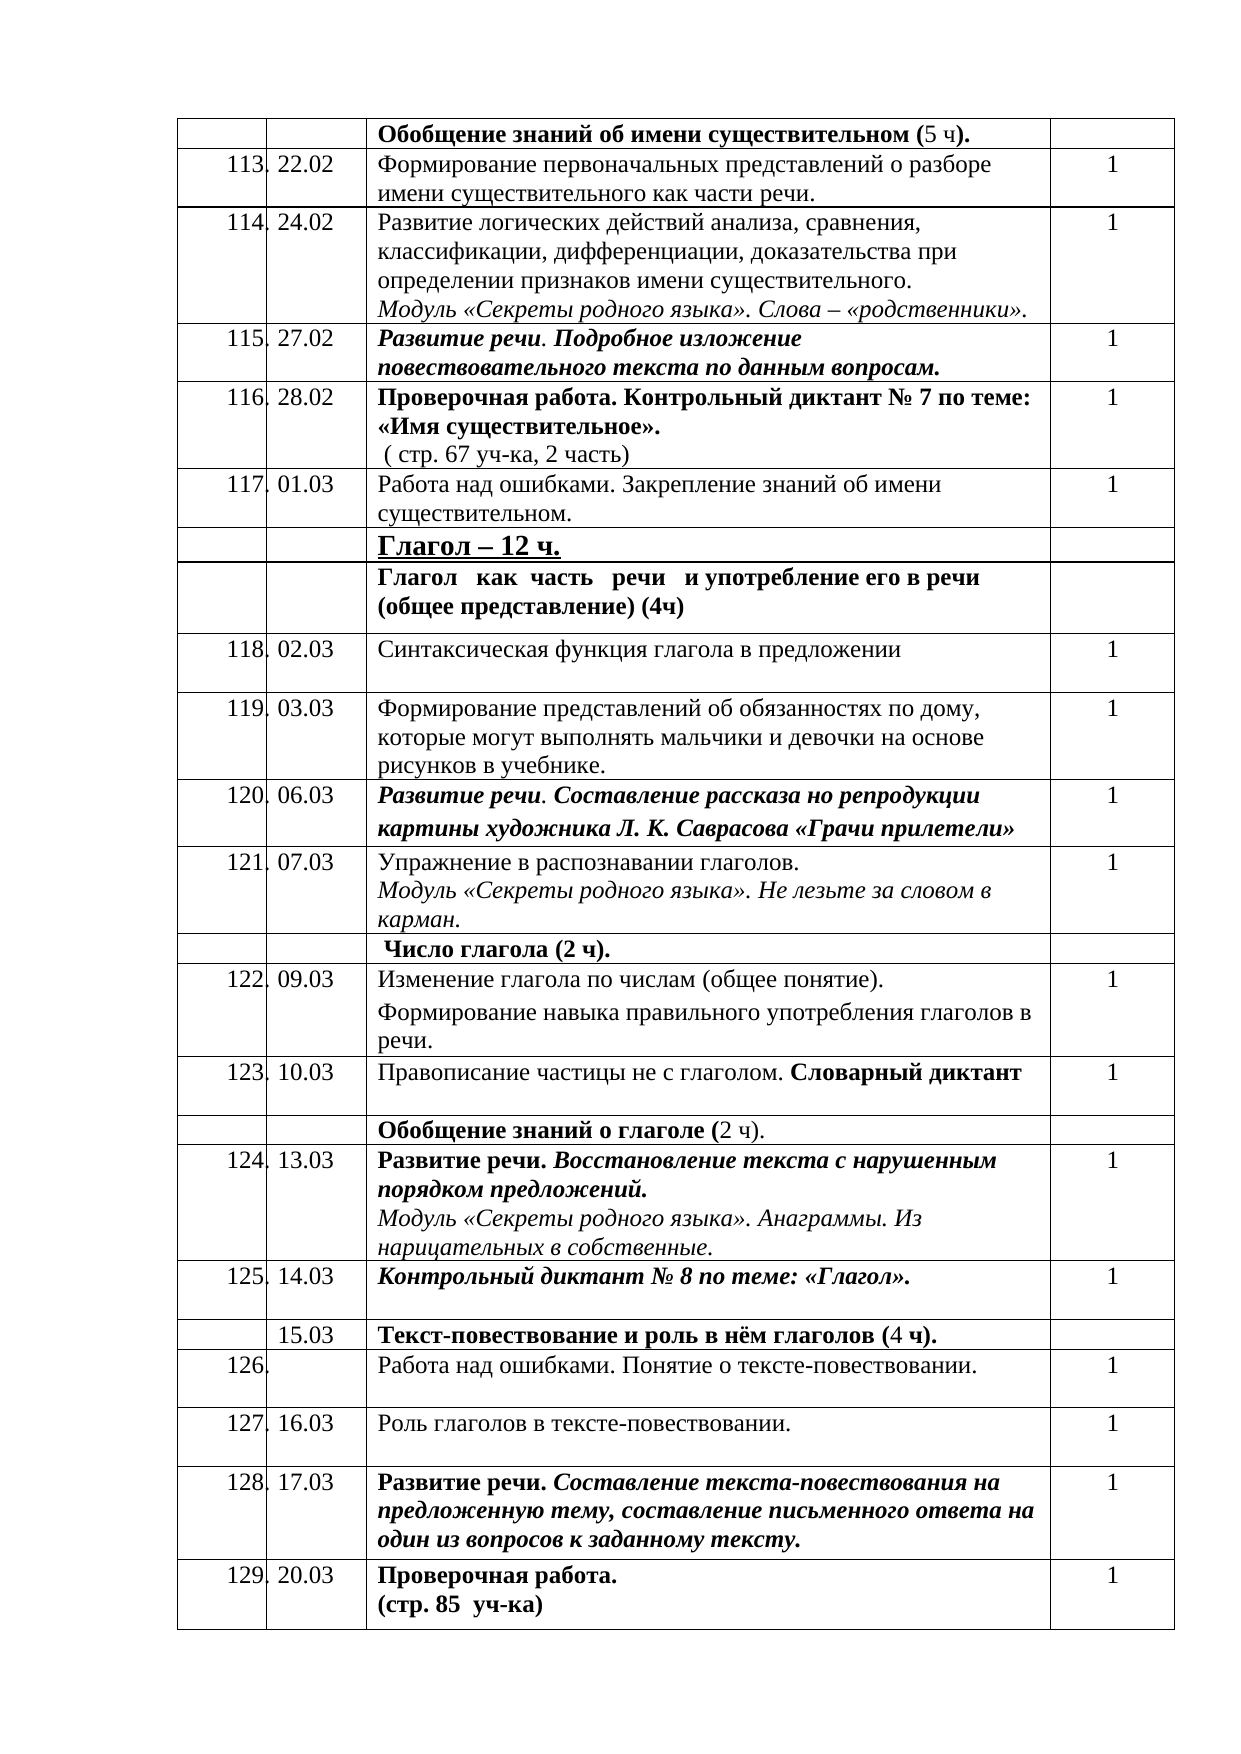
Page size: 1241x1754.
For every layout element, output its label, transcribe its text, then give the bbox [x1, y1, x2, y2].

table_cell 1 [1051, 1057, 1174, 1114]
table_cell Работа над ошибками. Закрепление знаний об имени существительном. [367, 469, 1050, 527]
table_cell 1 [1051, 1560, 1174, 1629]
table_cell 28.02 [267, 382, 366, 468]
table_cell Роль глаголов в тексте-повествовании. [367, 1408, 1050, 1466]
table_cell [178, 382, 266, 468]
table_cell [178, 1145, 266, 1260]
table_cell [178, 149, 266, 206]
table_cell Число глагола (2 ч). [367, 934, 1050, 963]
table_cell [1051, 563, 1174, 633]
table_cell 1 [1051, 1408, 1174, 1466]
table_cell Изменение глагола по числам (общее понятие). Формирование навыка правильного употребления глаголов в речи. [367, 964, 1050, 1056]
table_cell 1 [1051, 149, 1174, 206]
table_cell [267, 1350, 366, 1407]
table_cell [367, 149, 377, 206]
table_cell 01.03 [267, 469, 366, 527]
table_cell [267, 528, 366, 561]
table_cell [178, 1116, 266, 1144]
table_cell 02.03 [267, 634, 366, 692]
table_cell Проверочная работа. Контрольный диктант № 7 по теме: «Имя существительное». ( стр. 67 уч-ка, 2 часть) [367, 382, 1050, 468]
table_cell [178, 324, 266, 381]
table_cell Работа над ошибками. Понятие о тексте-повествовании. [367, 1350, 1050, 1407]
table_cell [178, 1320, 266, 1349]
table_cell 16.03 [267, 1408, 366, 1466]
table_cell [267, 1116, 366, 1144]
table_cell 13.03 [267, 1145, 366, 1260]
table_cell Развитие речи. Составление рассказа но репродукции картины художника Л. К. Саврасова «Грачи прилетели» [367, 780, 1050, 846]
table_cell [178, 119, 266, 148]
table_cell 1 [1051, 382, 1174, 468]
table_cell [355, 934, 366, 963]
table_cell 1 [1051, 469, 1174, 527]
table_cell Правописание частицы не с глаголом. Словарный диктант [367, 1057, 1050, 1114]
table_cell [355, 119, 366, 148]
table_cell [178, 934, 266, 963]
table_cell 1 [1051, 1145, 1174, 1260]
table_cell Обобщение знаний о глаголе (2 ч). [367, 1116, 1050, 1144]
table_cell [1163, 119, 1174, 148]
table_cell Развитие речи. Восстановление текста с нарушенным порядком предложений. Модуль «Секреты родного языка». Анаграммы. Из нарицательных в собственные. [367, 1145, 1050, 1260]
table_cell 1 [1051, 634, 1174, 692]
table_cell [178, 208, 266, 322]
table_cell [1051, 1116, 1174, 1144]
table_cell [267, 563, 366, 633]
table_cell 1 [1051, 780, 1174, 846]
table_cell 1 [1051, 693, 1174, 779]
table_cell [178, 634, 266, 692]
table_cell [178, 847, 266, 933]
table_cell [178, 528, 266, 561]
table_cell 17.03 [267, 1467, 366, 1559]
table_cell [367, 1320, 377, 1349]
table_cell Проверочная работа. (стр. 85 уч-ка) [367, 1560, 1050, 1629]
table_cell [267, 119, 277, 148]
table_cell 09.03 [267, 964, 366, 1056]
table_cell Развитие логических действий анализа, сравнения, классификации, дифференциации, доказательства при определении признаков имени существительного. Модуль «Секреты родного языка». Слова – «родственники». [367, 208, 1050, 322]
table_cell 27.02 [267, 324, 366, 381]
table_cell [178, 780, 266, 846]
table_cell Развитие речи. Подробное изложение повествовательного текста по данным вопросам. [367, 324, 1050, 381]
table_cell [178, 1261, 266, 1319]
table_cell 10.03 [267, 1057, 366, 1114]
table_cell Формирование представлений об обязанностях по дому, которые могут выполнять мальчики и девочки на основе рисунков в учебнике. [367, 693, 1050, 779]
table_cell 06.03 [267, 780, 366, 846]
table_cell [178, 563, 266, 633]
table_cell [178, 1350, 266, 1407]
table_cell 1 [1051, 1467, 1174, 1559]
table_cell 20.03 [267, 1560, 366, 1629]
table_cell [1051, 934, 1062, 963]
table_cell 1 [1051, 1350, 1174, 1407]
table_cell [178, 1408, 266, 1466]
table_cell Контрольный диктант № 8 по теме: «Глагол». [367, 1261, 1050, 1319]
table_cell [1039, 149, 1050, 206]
table_cell 1 [1051, 208, 1174, 322]
table_cell Развитие речи. Составление текста-повествования на предложенную тему, составление письменного ответа на один из вопросов к заданному тексту. [367, 1467, 1050, 1559]
table_cell 1 [1051, 964, 1174, 1056]
table_cell [178, 964, 266, 1056]
table_cell [1051, 119, 1062, 148]
table_cell Синтаксическая функция глагола в предложении [367, 634, 1050, 692]
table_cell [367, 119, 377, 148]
table_cell [1051, 528, 1174, 561]
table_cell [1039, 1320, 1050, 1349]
table_cell 14.03 [267, 1261, 366, 1319]
table_cell [178, 1560, 266, 1629]
table_cell 1 [1051, 1261, 1174, 1319]
table_cell Глагол – 12 ч. [367, 528, 1050, 561]
table_cell 1 [1051, 847, 1174, 933]
table_cell [1163, 934, 1174, 963]
table_cell [1051, 1320, 1174, 1349]
table_cell [178, 693, 266, 779]
table_cell [178, 1467, 266, 1559]
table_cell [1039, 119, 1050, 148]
table_cell 03.03 [267, 693, 366, 779]
table_cell [267, 934, 277, 963]
table_cell 1 [1051, 324, 1174, 381]
table_cell [178, 1057, 266, 1114]
table_cell Глагол как часть речи и употребление его в речи (общее представление) (4ч) [367, 563, 1050, 633]
table_cell 07.03 [267, 847, 366, 933]
table_cell [178, 469, 266, 527]
table_cell 24.02 [267, 208, 366, 322]
table_cell Упражнение в распознавании глаголов. Модуль «Секреты родного языка». Не лезьте за словом в карман. [367, 847, 1050, 933]
